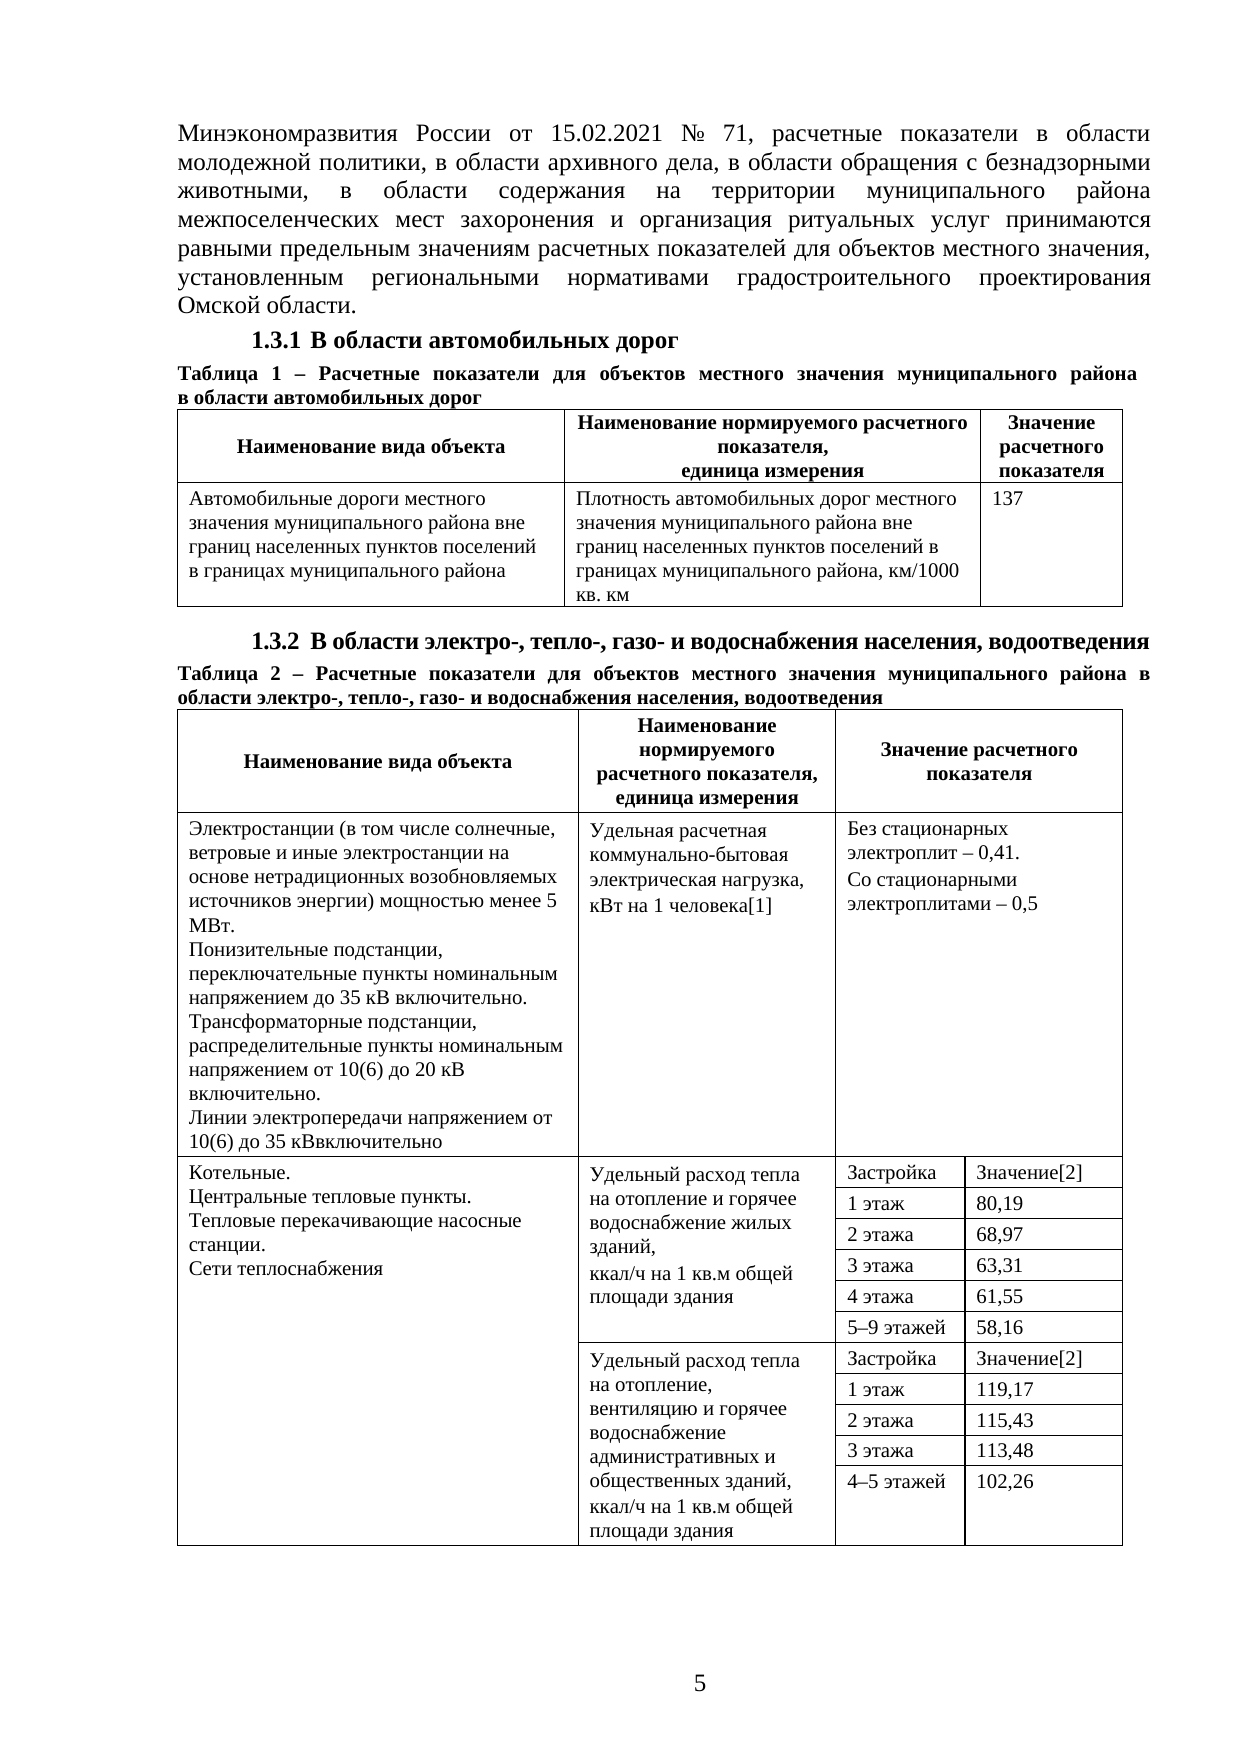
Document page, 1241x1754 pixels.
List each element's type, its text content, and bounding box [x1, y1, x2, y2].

subtitle В области автомобильных дорог [177, 326, 1152, 354]
table_header Значение расчетного показателя [836, 710, 1122, 812]
table_cell Без стационарных электроплит – 0,41. Со стационарными электроплитами – 0,5 [836, 813, 1122, 1156]
table_cell Удельная расчетная коммунально-бытовая электрическая нагрузка, кВт на 1 человека[1] [579, 813, 835, 1156]
table_cell Значение[2] [966, 1343, 1122, 1373]
subtitle В области электро-, тепло-, газо- и водоснабжения населения, водоотведения [177, 626, 1152, 655]
table_cell 115,43 [966, 1405, 1122, 1434]
table_cell 137 [981, 483, 1122, 606]
table_cell 113,48 [966, 1436, 1122, 1465]
table_cell 5–9 этажей [836, 1312, 964, 1342]
table_header Значение расчетного показателя [981, 410, 1122, 482]
table_cell 3 этажа [836, 1436, 964, 1465]
table_cell Удельный расход тепла на отопление и горячее водоснабжение жилых зданий, ккал/ч на 1 кв.м общей площади здания [579, 1157, 835, 1342]
table_header Наименование нормируемого расчетного показателя, единица измерения [579, 710, 835, 812]
table_header Наименование нормируемого расчетного показателя, единица измерения [565, 410, 980, 482]
text Таблица 1 – Расчетные показатели для объектов местного значения муниципального района в области автомобильных дорог [177, 361, 1152, 409]
table_cell 80,19 [966, 1188, 1122, 1218]
table_cell 2 этажа [836, 1219, 964, 1249]
table_cell 4–5 этажей [836, 1466, 964, 1545]
table_cell 4 этажа [836, 1281, 964, 1311]
table_cell 1 этаж [836, 1374, 964, 1403]
table_cell Электростанции (в том числе солнечные, ветровые и иные электростанции на основе нетрадиционных возобновляемых источников энергии) мощностью менее 5 МВт. Понизительные подстанции, переключательные пункты номинальным напряжением до 35 кВ включительно. Трансформаторные подстанции, распределительные пункты номинальным напряжением от 10(6) до 20 кВ включительно. Линии электропередачи напряжением от 10(6) до 35 кВвключительно [178, 813, 578, 1156]
table_cell Застройка [836, 1343, 964, 1373]
text Таблица 2 – Расчетные показатели для объектов местного значения муниципального района в области электро-, тепло-, газо- и водоснабжения населения, водоотведения [177, 661, 1152, 709]
table_cell Застройка [836, 1157, 964, 1187]
table_cell Значение[2] [966, 1157, 1122, 1187]
table_header Наименование вида объекта [178, 410, 564, 482]
table_header Наименование вида объекта [178, 710, 578, 812]
table_cell 63,31 [966, 1250, 1122, 1280]
table_cell 119,17 [966, 1374, 1122, 1403]
table_cell 3 этажа [836, 1250, 964, 1280]
table_cell 58,16 [966, 1312, 1122, 1342]
table_cell 1 этаж [836, 1188, 964, 1218]
table_cell 2 этажа [836, 1405, 964, 1434]
table_cell Удельный расход тепла на отопление, вентиляцию и горячее водоснабжение административных и общественных зданий, ккал/ч на 1 кв.м общей площади здания [579, 1343, 835, 1545]
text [177, 118, 1152, 319]
table_cell Котельные. Центральные тепловые пункты. Тепловые перекачивающие насосные станции. Сети теплоснабжения [178, 1157, 578, 1545]
table_cell 68,97 [966, 1219, 1122, 1249]
table_cell Плотность автомобильных дорог местного значения муниципального района вне границ населенных пунктов поселений в границах муниципального района, км/1000 кв. км [565, 483, 980, 606]
table_cell 61,55 [966, 1281, 1122, 1311]
table_cell 102,26 [966, 1466, 1122, 1545]
table_cell Автомобильные дороги местного значения муниципального района вне границ населенных пунктов поселений в границах муниципального района [178, 483, 564, 606]
